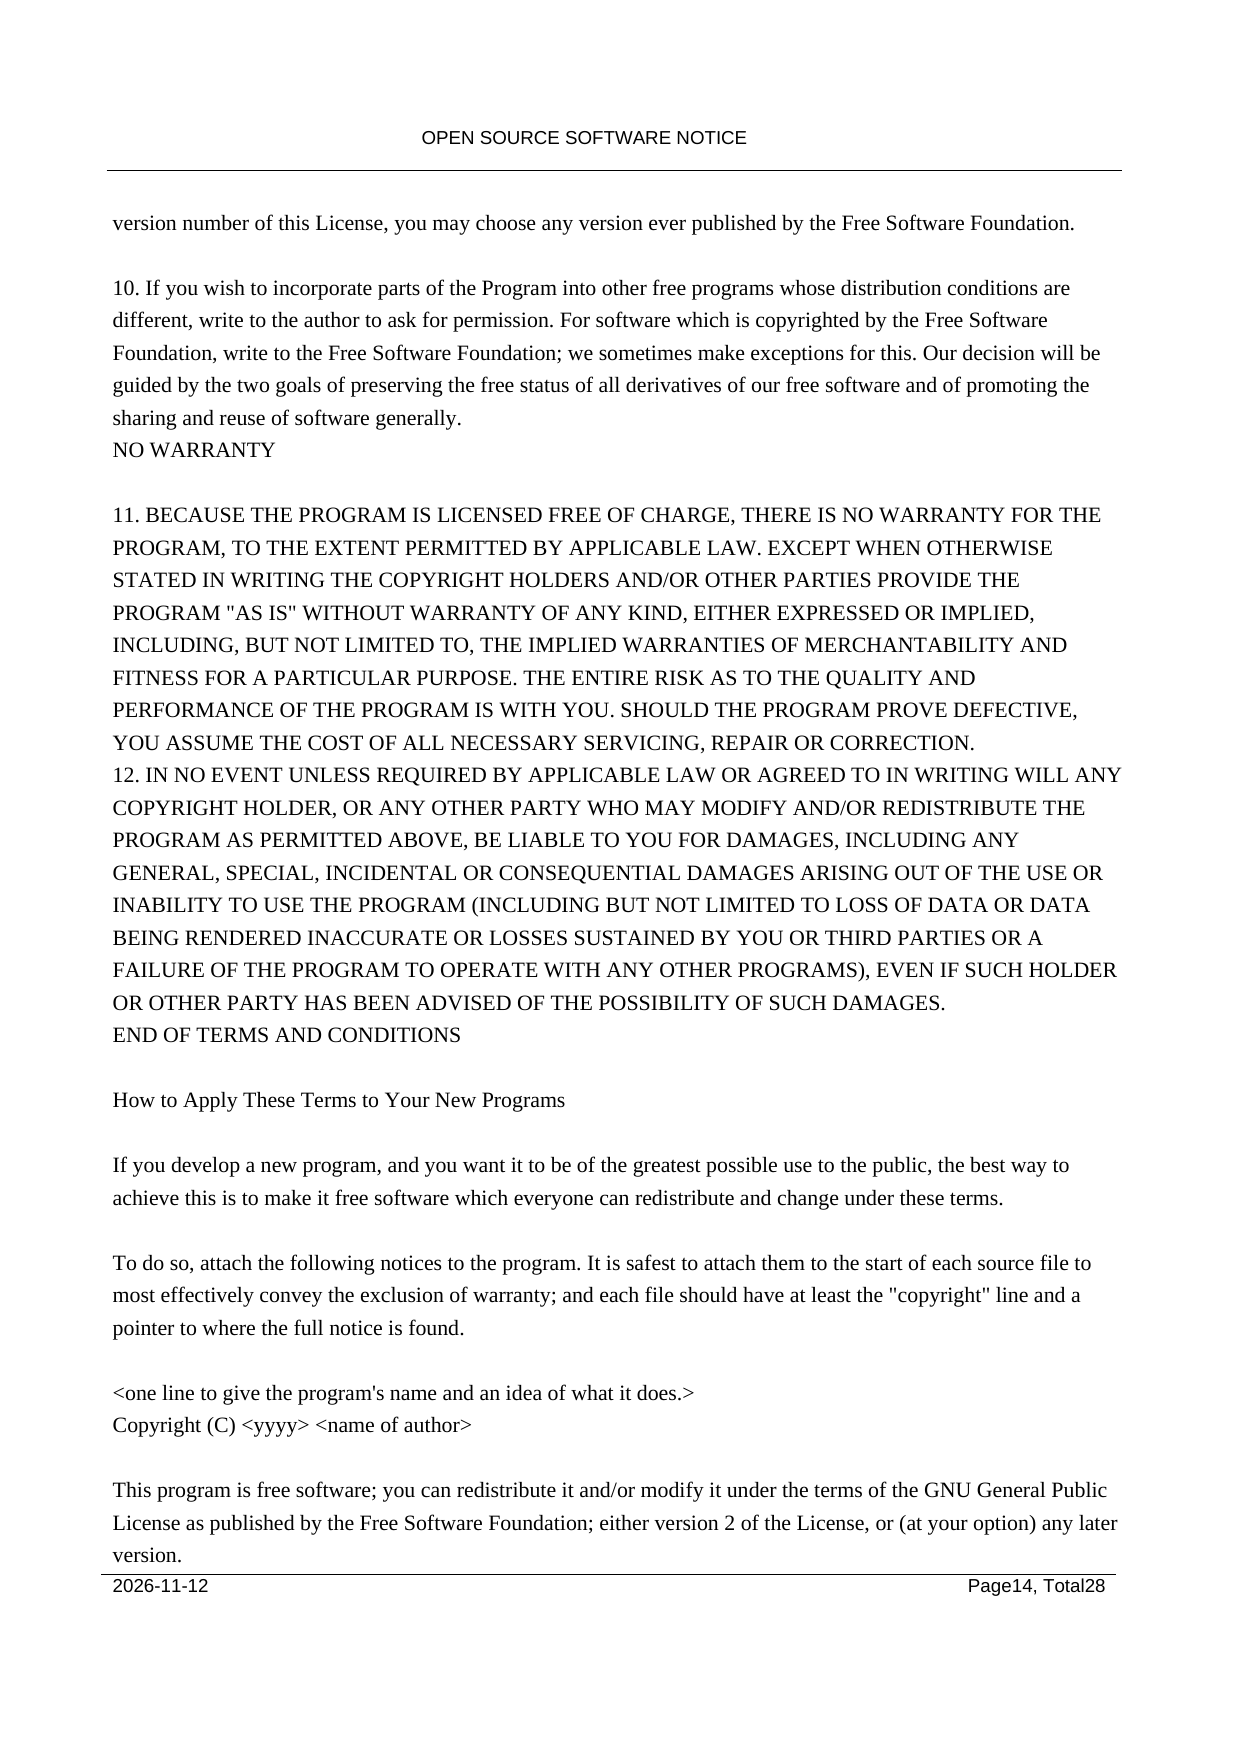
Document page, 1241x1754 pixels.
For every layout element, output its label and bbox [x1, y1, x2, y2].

text [112, 206, 1128, 1571]
